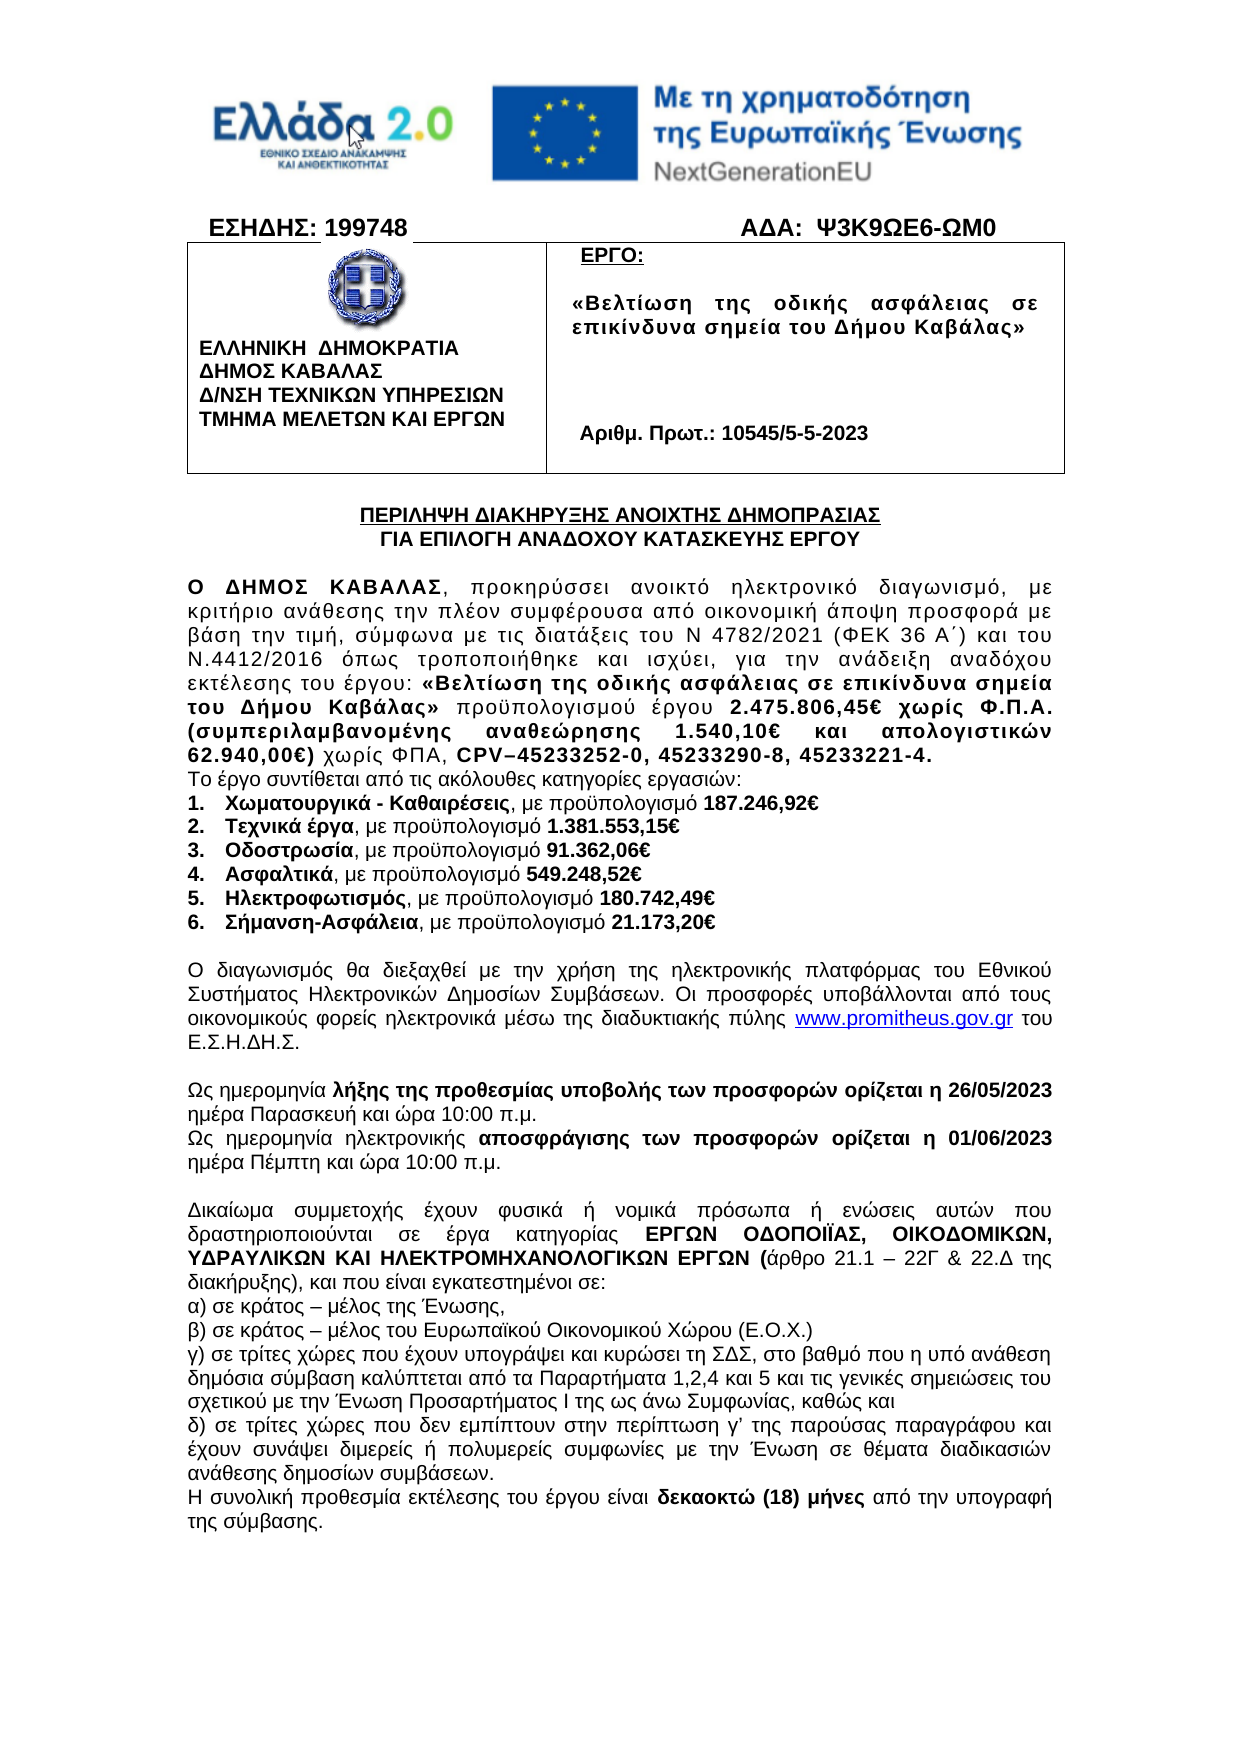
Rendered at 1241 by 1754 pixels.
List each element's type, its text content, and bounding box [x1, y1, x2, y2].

list Ασφαλτικά, με προϋπολογισμό 549.248,52€ [187, 862, 1053, 886]
list Τεχνικά έργα, με προϋπολογισμό 1.381.553,15€ [187, 814, 1053, 838]
text β) σε κράτος – μέλος του Ευρωπαϊκού Οικονομικού Χώρου (Ε.Ο.Χ.) [187, 1317, 1053, 1341]
text δ) σε τρίτες χώρες που δεν εμπίπτουν στην περίπτωση γ’ της παρούσας παραγράφου και έχουν συνάψει διμερείς ή πολυμερείς συμφωνίες με την Ένωση σε θέματα διαδικασιών ανάθεσης δημοσίων συμβάσεων. [187, 1413, 1053, 1485]
text γ) σε τρίτες χώρες που έχουν υπογράψει και κυρώσει τη ΣΔΣ, στο βαθμό που η υπό ανάθεση δημόσια σύμβαση καλύπτεται από τα Παραρτήματα 1,2,4 και 5 και τις γενικές σημειώσεις του σχετικού με την Ένωση Προσαρτήματος Ι της ως άνω Συμφωνίας, καθώς και [187, 1341, 1053, 1413]
text Ο διαγωνισμός θα διεξαχθεί με την χρήση της ηλεκτρονικής πλατφόρμας του Εθνικού Συστήματος Ηλεκτρονικών Δημοσίων Συμβάσεων. Οι προσφορές υποβάλλονται από τους οικονομικούς φορείς ηλεκτρονικά μέσω της διαδυκτιακής πύλης www.promitheus.gov.gr του Ε.Σ.Η.ΔΗ.Σ. [187, 958, 1053, 1054]
text ΓΙΑ ΕΠΙΛΟΓΗ ΑΝΑΔΟΧΟΥ ΚΑΤΑΣΚΕΥΗΣ ΕΡΓΟΥ [187, 527, 1053, 551]
list Οδοστρωσία, με προϋπολογισμό 91.362,06€ [187, 838, 1053, 862]
table_header ΕΛΛΗΝΙΚΗ ΔΗΜΟΚΡΑΤΙΑ ΔΗΜΟΣ ΚΑΒΑΛΑΣ Δ/ΝΣΗ ΤΕΧΝΙΚΩΝ ΥΠΗΡΕΣΙΩΝ ΤΜΗΜΑ ΜΕΛΕΤΩΝ ΚΑΙ ΕΡΓΩΝ [188, 243, 546, 473]
picture [321, 242, 413, 336]
text Το έργο συντίθεται από τις ακόλουθες κατηγορίες εργασιών: [187, 766, 1053, 790]
table_header ΕΡΓΟ: Αριθμ. Πρωτ.: 10545/5-5-2023 [547, 243, 1064, 473]
text ΕΣΗΔΗΣ: 199748 ΑΔΑ: Ψ3Κ9ΩΕ6-ΩΜ0 [187, 213, 1053, 242]
text Ως ημερομηνία λήξης της προθεσμίας υποβολής των προσφορών ορίζεται η 26/05/2023 ημέρα Παρασκευή και ώρα 10:00 π.μ. [187, 1078, 1053, 1126]
text ΠΕΡΙΛΗΨΗ ΔΙΑΚΗΡΥΞΗΣ ΑΝΟΙΧΤΗΣ ΔΗΜΟΠΡΑΣΙΑΣ [187, 503, 1053, 527]
picture [202, 75, 1038, 185]
text Δικαίωμα συμμετοχής έχουν φυσικά ή νομικά πρόσωπα ή ενώσεις αυτών που δραστηριοποιούνται σε έργα κατηγορίας ΕΡΓΩΝ ΟΔΟΠΟΙΪΑΣ, ΟΙΚΟΔΟΜΙΚΩΝ, ΥΔΡΑΥΛΙΚΩΝ ΚΑΙ ΗΛΕΚΤΡΟΜΗΧΑΝΟΛΟΓΙΚΩΝ ΕΡΓΩΝ (άρθρο 21.1 – 22Γ & 22.Δ της διακήρυξης), και που είναι εγκατεστημένοι σε: [187, 1198, 1053, 1293]
text α) σε κράτος – μέλος της Ένωσης, [187, 1293, 1053, 1317]
list Ηλεκτροφωτισμός, με προϋπολογισμό 180.742,49€ [187, 886, 1053, 910]
text Ως ημερομηνία ηλεκτρονικής αποσφράγισης των προσφορών ορίζεται η 01/06/2023 ημέρα Πέμπτη και ώρα 10:00 π.μ. [187, 1126, 1053, 1174]
list Ο ΔΗΜΟΣ ΚΑΒΑΛΑΣ, προκηρύσσει ανοικτό ηλεκτρονικό διαγωνισμό, με κριτήριο ανάθεσης την πλέον συμφέρουσα από οικονομική άποψη προσφορά με βάση την τιμή, σύμφωνα με τις διατάξεις του N 4782/2021 (ΦΕΚ 36 Α΄) και του Ν.4412/2016 όπως τροποποιήθηκε και ισχύει, για την ανάδειξη αναδόχου εκτέλεσης του έργου: «Βελτίωση της οδικής ασφάλειας σε επικίνδυνα σημεία του Δήμου Καβάλας» προϋπολογισμού έργου 2.475.806,45€ χωρίς Φ.Π.Α. (συμπεριλαμβανομένης αναθεώρησης 1.540,10€ και απολογιστικών 62.940,00€) χωρίς ΦΠΑ, CPV–45233252-0, 45233290-8, 45233221-4. [187, 575, 1053, 766]
text Η συνολική προθεσμία εκτέλεσης του έργου είναι δεκαοκτώ (18) μήνες από την υπογραφή της σύμβασης. [187, 1485, 1053, 1533]
list Σήμανση-Ασφάλεια, με προϋπολογισμό 21.173,20€ [187, 910, 1053, 934]
list Χωματουργικά - Καθαιρέσεις, με προϋπολογισμό 187.246,92€ [187, 790, 1053, 814]
